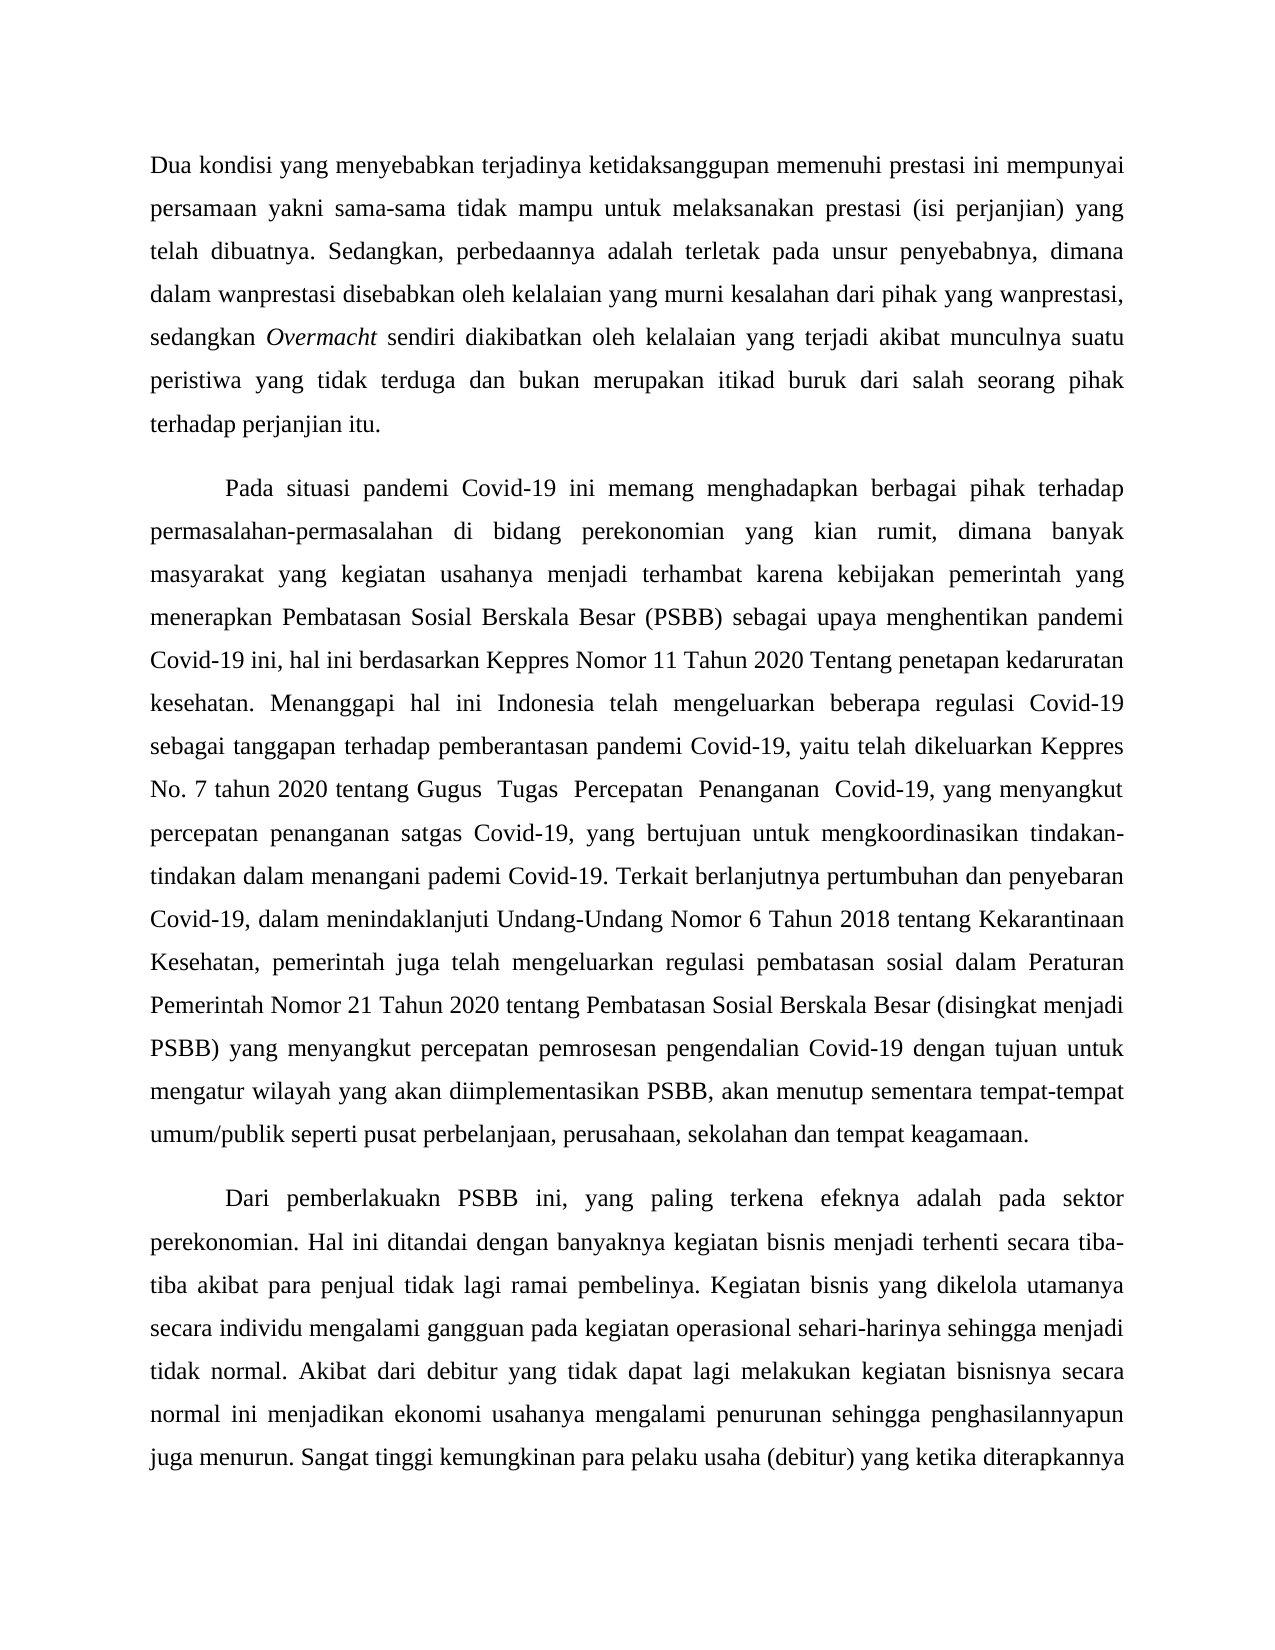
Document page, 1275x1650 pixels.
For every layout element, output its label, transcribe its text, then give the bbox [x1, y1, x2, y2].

text Pada situasi pandemi Covid-19 ini memang menghadapkan berbagai pihak terhadap permasalahan-permasalahan di bidang perekonomian yang kian rumit, dimana banyak masyarakat yang kegiatan usahanya menjadi terhambat karena kebijakan pemerintah yang menerapkan Pembatasan Sosial Berskala Besar (PSBB) sebagai upaya menghentikan pandemi Covid-19 ini, hal ini berdasarkan Keppres Nomor 11 Tahun 2020 Tentang penetapan kedaruratan kesehatan. Menanggapi hal ini Indonesia telah mengeluarkan beberapa regulasi Covid-19 sebagai tanggapan terhadap pemberantasan pandemi Covid-19, yaitu telah dikeluarkan Keppres No. 7 tahun 2020 tentang Gugus Tugas Percepatan Penanganan Covid-19, yang menyangkut percepatan penanganan satgas Covid-19, yang bertujuan untuk mengkoordinasikan tindakan-tindakan dalam menangani pademi Covid-19. Terkait berlanjutnya pertumbuhan dan penyebaran Covid-19, dalam menindaklanjuti Undang-Undang Nomor 6 Tahun 2018 tentang Kekarantinaan Kesehatan, pemerintah juga telah mengeluarkan regulasi pembatasan sosial dalam Peraturan Pemerintah Nomor 21 Tahun 2020 tentang Pembatasan Sosial Berskala Besar (disingkat menjadi PSBB) yang menyangkut percepatan pemrosesan pengendalian Covid-19 dengan tujuan untuk mengatur wilayah yang akan diimplementasikan PSBB, akan menutup sementara tempat-tempat umum/publik seperti pusat perbelanjaan, perusahaan, sekolahan dan tempat keagamaan. [150, 473, 1125, 1148]
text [150, 150, 1125, 437]
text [150, 1183, 1125, 1471]
